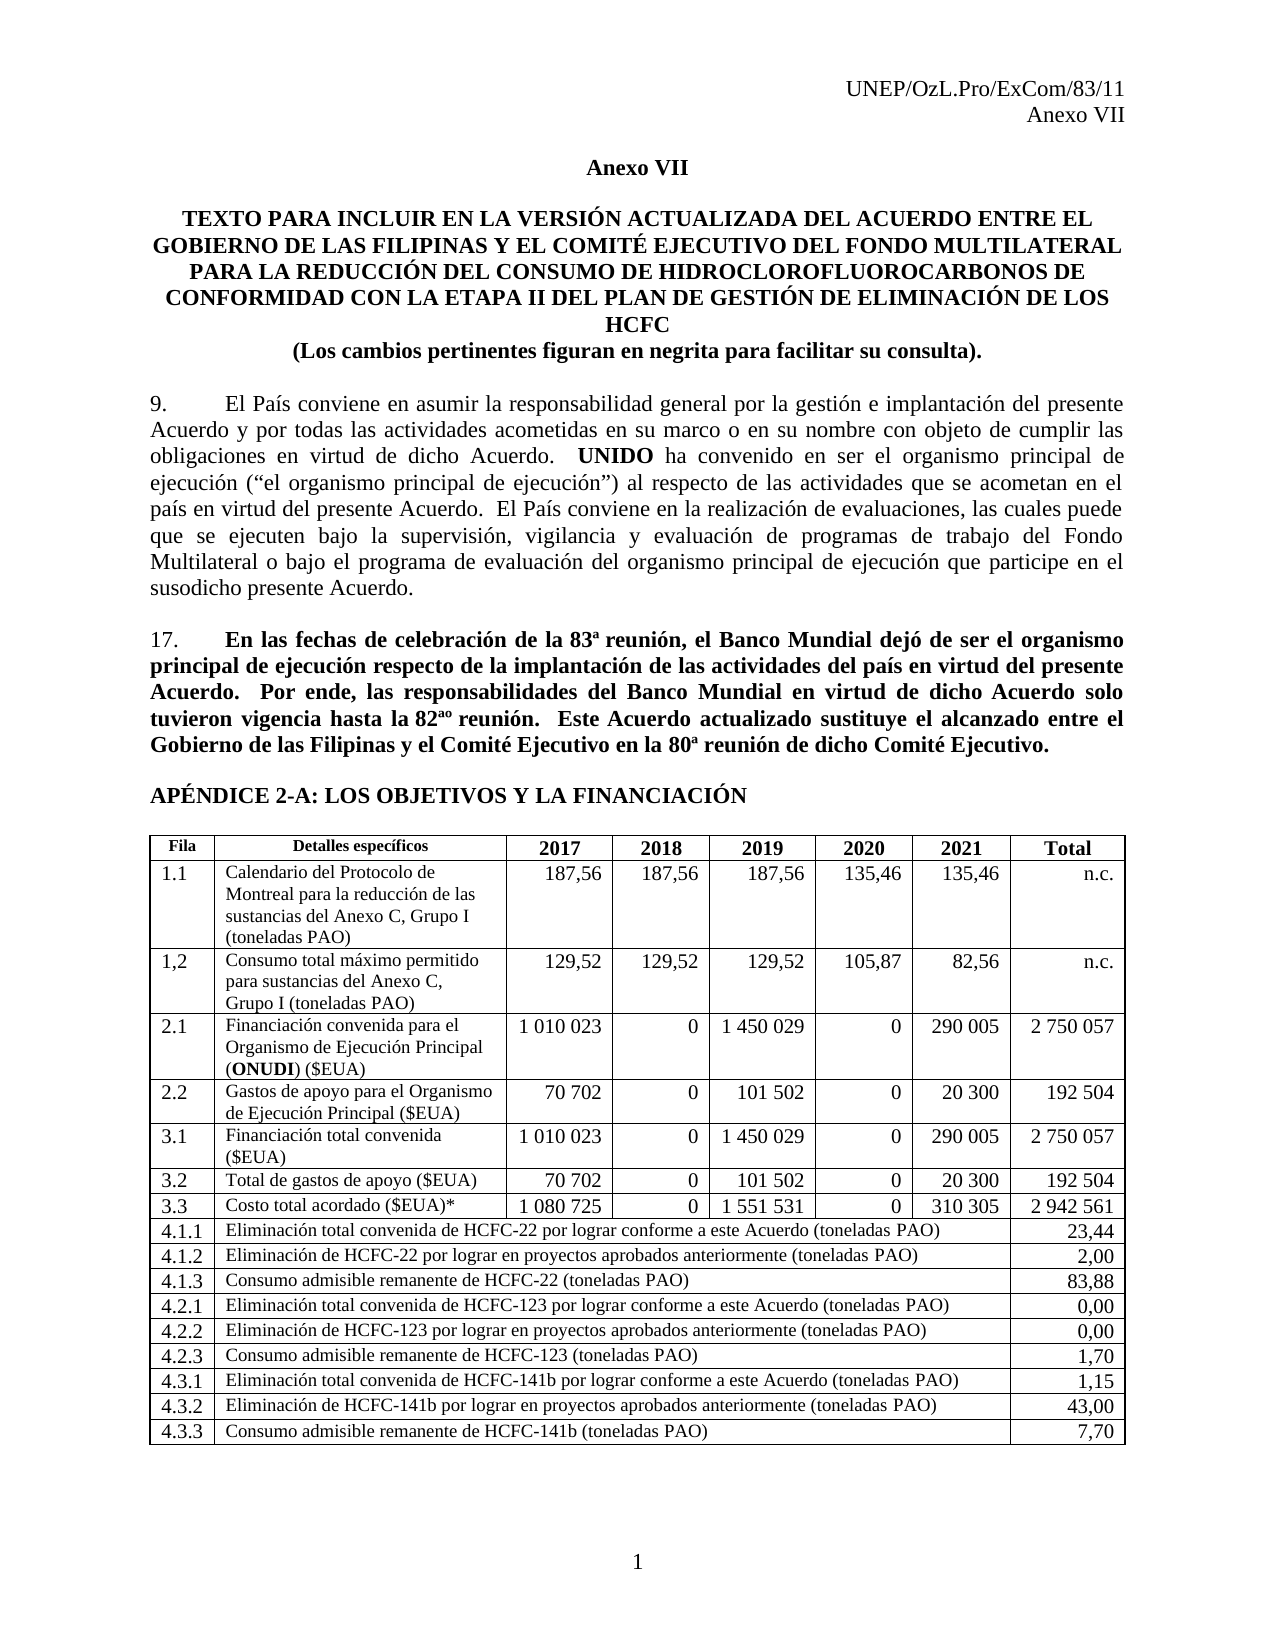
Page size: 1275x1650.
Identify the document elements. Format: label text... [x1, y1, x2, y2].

subtitle El País conviene en asumir la responsabilidad general por la gestión e implantación del presente Acuerdo y por todas las actividades acometidas en su marco o en su nombre con objeto de cumplir las obligaciones en virtud de dicho Acuerdo. UNIDO ha convenido en ser el organismo principal de ejecución (“el organismo principal de ejecución”) al respecto de las actividades que se acometan en el país en virtud del presente Acuerdo. El País conviene en la realización de evaluaciones, las cuales puede que se ejecuten bajo la supervisión, vigilancia y evaluación de programas de trabajo del Fondo Multilateral o bajo el programa de evaluación del organismo principal de ejecución que participe en el susodicho presente Acuerdo. [150, 390, 1125, 601]
table_cell 0,00 [1011, 1294, 1124, 1318]
table_cell 0 [613, 1080, 709, 1123]
table_cell 0,00 [1011, 1319, 1124, 1343]
table_cell 105,87 [816, 949, 912, 1013]
table_cell 0 [816, 1014, 912, 1079]
table_cell 82,56 [913, 949, 1010, 1013]
table_cell 0 [613, 1169, 709, 1192]
table_cell 0 [816, 1124, 912, 1167]
table_cell Gastos de apoyo para el Organismo de Ejecución Principal ($EUA) [215, 1080, 506, 1123]
text Anexo VII [150, 154, 1125, 180]
table_cell 4.2.1 [151, 1294, 214, 1318]
table_cell 135,46 [816, 861, 912, 948]
table_cell 135,46 [913, 861, 1010, 948]
table_cell 0 [816, 1080, 912, 1123]
table_cell 1 450 029 [710, 1124, 815, 1167]
table_cell Eliminación total convenida de HCFC-141b por lograr conforme a este Acuerdo (toneladas PAO) [215, 1369, 1010, 1393]
table_cell 70 702 [507, 1080, 612, 1123]
text APÉNDICE 2-A: LOS OBJETIVOS Y LA FINANCIACIÓN [150, 782, 1125, 809]
table_cell Eliminación total convenida de HCFC-22 por lograr conforme a este Acuerdo (toneladas PAO) [215, 1219, 1010, 1243]
table_cell 4.3.3 [151, 1420, 214, 1443]
table_cell Eliminación de HCFC-123 por lograr en proyectos aprobados anteriormente (toneladas PAO) [215, 1319, 1010, 1343]
table_cell 4.2.2 [151, 1319, 214, 1343]
table_cell 4.2.3 [151, 1344, 214, 1368]
table_cell 192 504 [1011, 1169, 1124, 1192]
table_cell 20 300 [913, 1080, 1010, 1123]
subtitle En las fechas de celebración de la 83ª reunión, el Banco Mundial dejó de ser el organismo principal de ejecución respecto de la implantación de las actividades del país en virtud del presente Acuerdo. Por ende, las responsabilidades del Banco Mundial en virtud de dicho Acuerdo solo tuvieron vigencia hasta la 82ªº reunión. Este Acuerdo actualizado sustituye el alcanzado entre el Gobierno de las Filipinas y el Comité Ejecutivo en la 80ª reunión de dicho Comité Ejecutivo. [150, 626, 1125, 757]
table_cell 101 502 [710, 1169, 815, 1192]
table_header Detalles específicos [215, 836, 506, 860]
table_cell 101 502 [710, 1080, 815, 1123]
table_cell 3.2 [151, 1169, 214, 1192]
table_cell 23,44 [1011, 1219, 1124, 1243]
table_cell Consumo total máximo permitido para sustancias del Anexo C, Grupo I (toneladas PAO) [215, 949, 506, 1013]
table_cell Financiación total convenida ($EUA) [215, 1124, 506, 1167]
table_cell 0 [816, 1169, 912, 1192]
table_header Fila [151, 836, 214, 860]
table_cell Calendario del Protocolo de Montreal para la reducción de las sustancias del Anexo C, Grupo I (toneladas PAO) [215, 861, 506, 948]
table_cell 310 305 [913, 1194, 1010, 1218]
table_cell 4.1.1 [151, 1219, 214, 1243]
table_cell 1,70 [1011, 1344, 1124, 1368]
table_cell 1 450 029 [710, 1014, 815, 1079]
table_cell Eliminación de HCFC-141b por lograr en proyectos aprobados anteriormente (toneladas PAO) [215, 1394, 1010, 1418]
table_cell 187,56 [710, 861, 815, 948]
table_cell 2.2 [151, 1080, 214, 1123]
table_cell 1 551 531 [710, 1194, 815, 1218]
table_cell Eliminación total convenida de HCFC-123 por lograr conforme a este Acuerdo (toneladas PAO) [215, 1294, 1010, 1318]
table_cell 7,70 [1011, 1420, 1124, 1443]
table_cell 0 [613, 1014, 709, 1079]
table_cell 2 750 057 [1011, 1014, 1124, 1079]
table_cell 0 [816, 1194, 912, 1218]
table_header Total [1011, 836, 1124, 860]
table_cell 129,52 [710, 949, 815, 1013]
table_cell 290 005 [913, 1124, 1010, 1167]
table_cell 192 504 [1011, 1080, 1124, 1123]
table_cell 290 005 [913, 1014, 1010, 1079]
table_cell Total de gastos de apoyo ($EUA) [215, 1169, 506, 1192]
table_header 2018 [613, 836, 709, 860]
table_cell Consumo admisible remanente de HCFC-141b (toneladas PAO) [215, 1420, 1010, 1443]
table_cell n.c. [1011, 861, 1124, 948]
text TEXTO PARA INCLUIR EN LA VERSIÓN ACTUALIZADA DEL ACUERDO ENTRE EL GOBIERNO DE LAS FILIPINAS Y EL COMITÉ EJECUTIVO DEL FONDO MULTILATERAL PARA LA REDUCCIÓN DEL CONSUMO DE HIDROCLOROFLUOROCARBONOS DE CONFORMIDAD CON LA ETAPA II DEL PLAN DE GESTIÓN DE ELIMINACIÓN DE LOS HCFC [150, 205, 1125, 337]
table_header 2019 [710, 836, 815, 860]
table_cell 4.1.2 [151, 1244, 214, 1268]
table_cell 1 080 725 [507, 1194, 612, 1218]
table_cell 83,88 [1011, 1269, 1124, 1293]
table_cell 70 702 [507, 1169, 612, 1192]
table_cell 4.1.3 [151, 1269, 214, 1293]
table_cell 43,00 [1011, 1394, 1124, 1418]
table_cell 2 942 561 [1011, 1194, 1124, 1218]
table_cell 20 300 [913, 1169, 1010, 1192]
table_header 2020 [816, 836, 912, 860]
table_cell 1 010 023 [507, 1124, 612, 1167]
table_cell Consumo admisible remanente de HCFC-123 (toneladas PAO) [215, 1344, 1010, 1368]
table_cell 1,2 [151, 949, 214, 1013]
table_cell 187,56 [507, 861, 612, 948]
table_cell n.c. [1011, 949, 1124, 1013]
table_cell 2.1 [151, 1014, 214, 1079]
table_header 2017 [507, 836, 612, 860]
table_cell Consumo admisible remanente de HCFC-22 (toneladas PAO) [215, 1269, 1010, 1293]
table_cell 1.1 [151, 861, 214, 948]
table_cell 1,15 [1011, 1369, 1124, 1393]
table_cell 129,52 [613, 949, 709, 1013]
table_cell 2,00 [1011, 1244, 1124, 1268]
table_cell 0 [613, 1194, 709, 1218]
table_cell 2 750 057 [1011, 1124, 1124, 1167]
table_cell 4.3.1 [151, 1369, 214, 1393]
table_cell Costo total acordado ($EUA)* [215, 1194, 506, 1218]
table_cell 187,56 [613, 861, 709, 948]
table_cell 3.1 [151, 1124, 214, 1167]
table_cell Eliminación de HCFC-22 por lograr en proyectos aprobados anteriormente (toneladas PAO) [215, 1244, 1010, 1268]
table_header 2021 [913, 836, 1010, 860]
table_cell 3.3 [151, 1194, 214, 1218]
table_cell 1 010 023 [507, 1014, 612, 1079]
table_cell 129,52 [507, 949, 612, 1013]
table_cell Financiación convenida para el Organismo de Ejecución Principal (ONUDI) ($EUA) [215, 1014, 506, 1079]
table_cell 4.3.2 [151, 1394, 214, 1418]
text (Los cambios pertinentes figuran en negrita para facilitar su consulta). [150, 337, 1125, 363]
table_cell 0 [613, 1124, 709, 1167]
